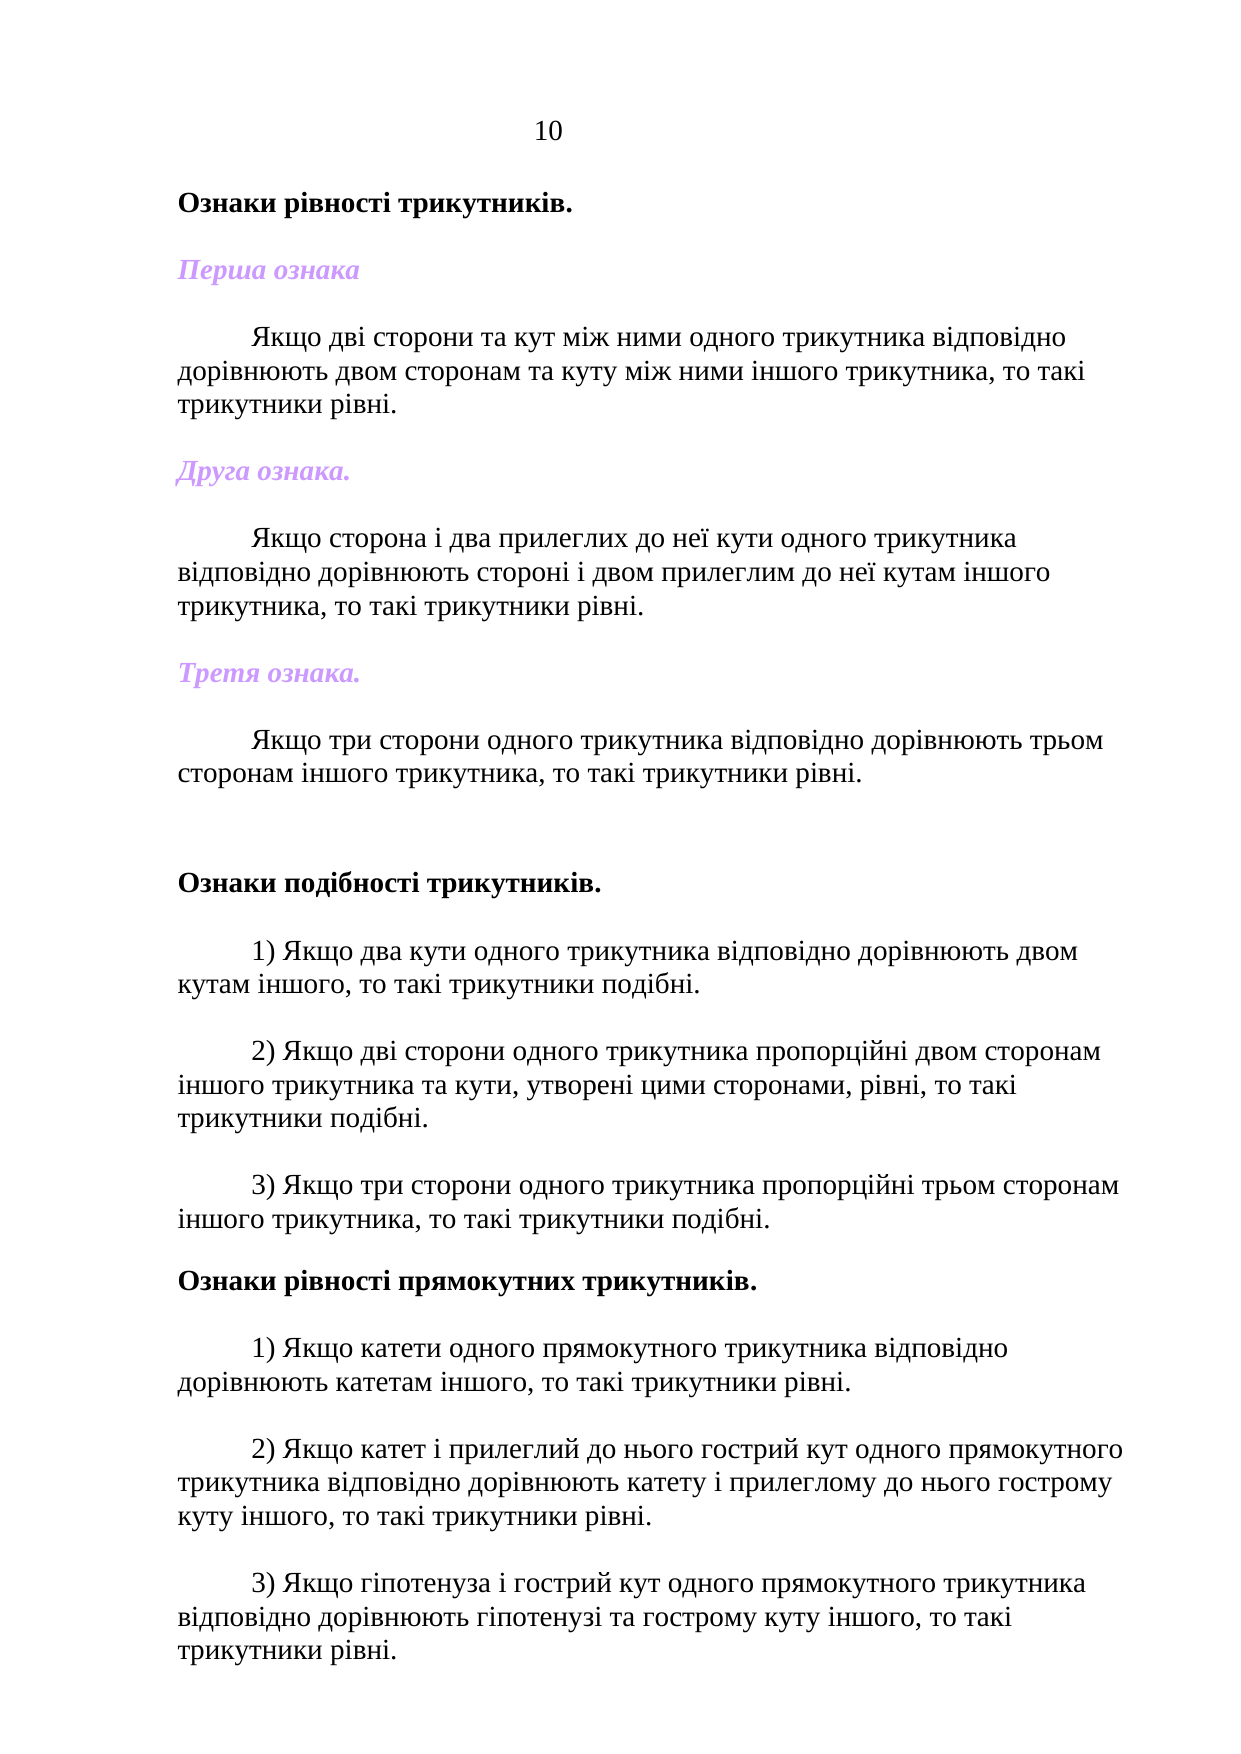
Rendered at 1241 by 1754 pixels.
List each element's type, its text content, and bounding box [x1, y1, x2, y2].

text Друга ознака. [177, 453, 1152, 487]
text Третя ознака. [177, 655, 1152, 688]
text Ознаки рівності прямокутних трикутників. [177, 1263, 1152, 1297]
text Перша ознака [177, 252, 1152, 286]
text Якщо сторона і два прилеглих до неї кути одного трикутника відповідно дорівнюють стороні і двом прилеглим до неї кутам іншого трикутника, то такі трикутники рівні. [177, 521, 1152, 621]
text Якщо три сторони одного трикутника відповідно дорівнюють трьом сторонам іншого трикутника, то такі трикутники рівні. [177, 722, 1152, 789]
text Ознаки подібності трикутників. [177, 866, 1152, 899]
text 3) Якщо гіпотенуза і гострий кут одного прямокутного трикутника відповідно дорівнюють гіпотенузі та гострому куту іншого, то такі трикутники рівні. [177, 1565, 1152, 1666]
text Якщо дві сторони та кут між ними одного трикутника відповідно дорівнюють двом сторонам та куту між ними іншого трикутника, то такі трикутники рівні. [177, 319, 1152, 420]
text 10 [177, 113, 1152, 147]
text 2) Якщо катет і прилеглий до нього гострий кут одного прямокутного трикутника відповідно дорівнюють катету і прилеглому до нього гострому куту іншого, то такі трикутники рівні. [177, 1431, 1152, 1532]
text 3) Якщо три сторони одного трикутника пропорційні трьом сторонам іншого трикутника, то такі трикутники подібні. [177, 1167, 1152, 1234]
text Ознаки рівності трикутників. [177, 185, 1152, 219]
text 1) Якщо два кути одного трикутника відповідно дорівнюють двом кутам іншого, то такі трикутники подібні. [177, 933, 1152, 1000]
text 2) Якщо дві сторони одного трикутника пропорційні двом сторонам іншого трикутника та кути, утворені цими сторонами, рівні, то такі трикутники подібні. [177, 1033, 1152, 1134]
text 1) Якщо катети одного прямокутного трикутника відповідно дорівнюють катетам іншого, то такі трикутники рівні. [177, 1330, 1152, 1397]
